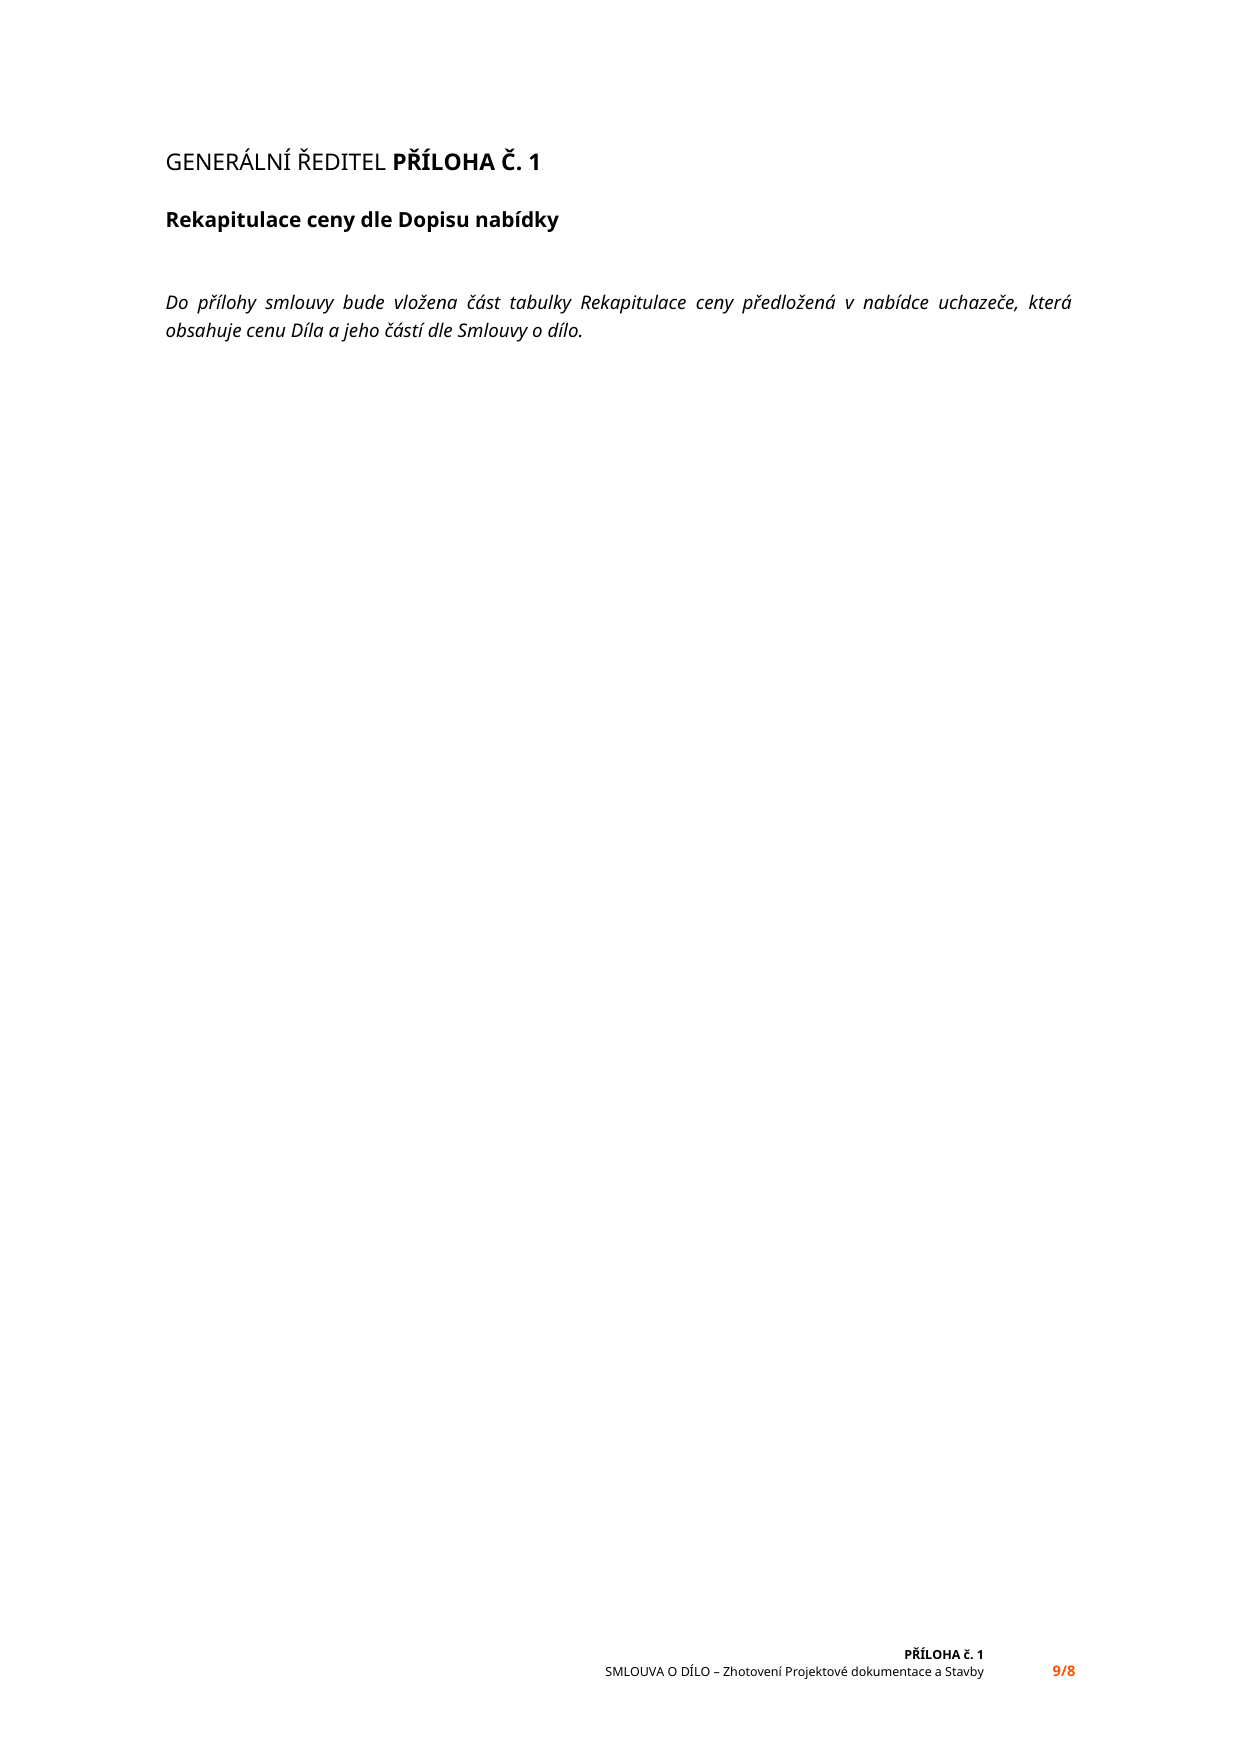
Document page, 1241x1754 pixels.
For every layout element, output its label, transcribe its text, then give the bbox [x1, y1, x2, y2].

text Rekapitulace ceny dle Dopisu nabídky [165, 205, 1075, 233]
text generální ředitel Příloha č. 1 [165, 146, 1075, 177]
text Do přílohy smlouvy bude vložena část tabulky Rekapitulace ceny předložená v nabídce uchazeče, která obsahuje cenu Díla a jeho částí dle Smlouvy o dílo. [165, 289, 1075, 343]
